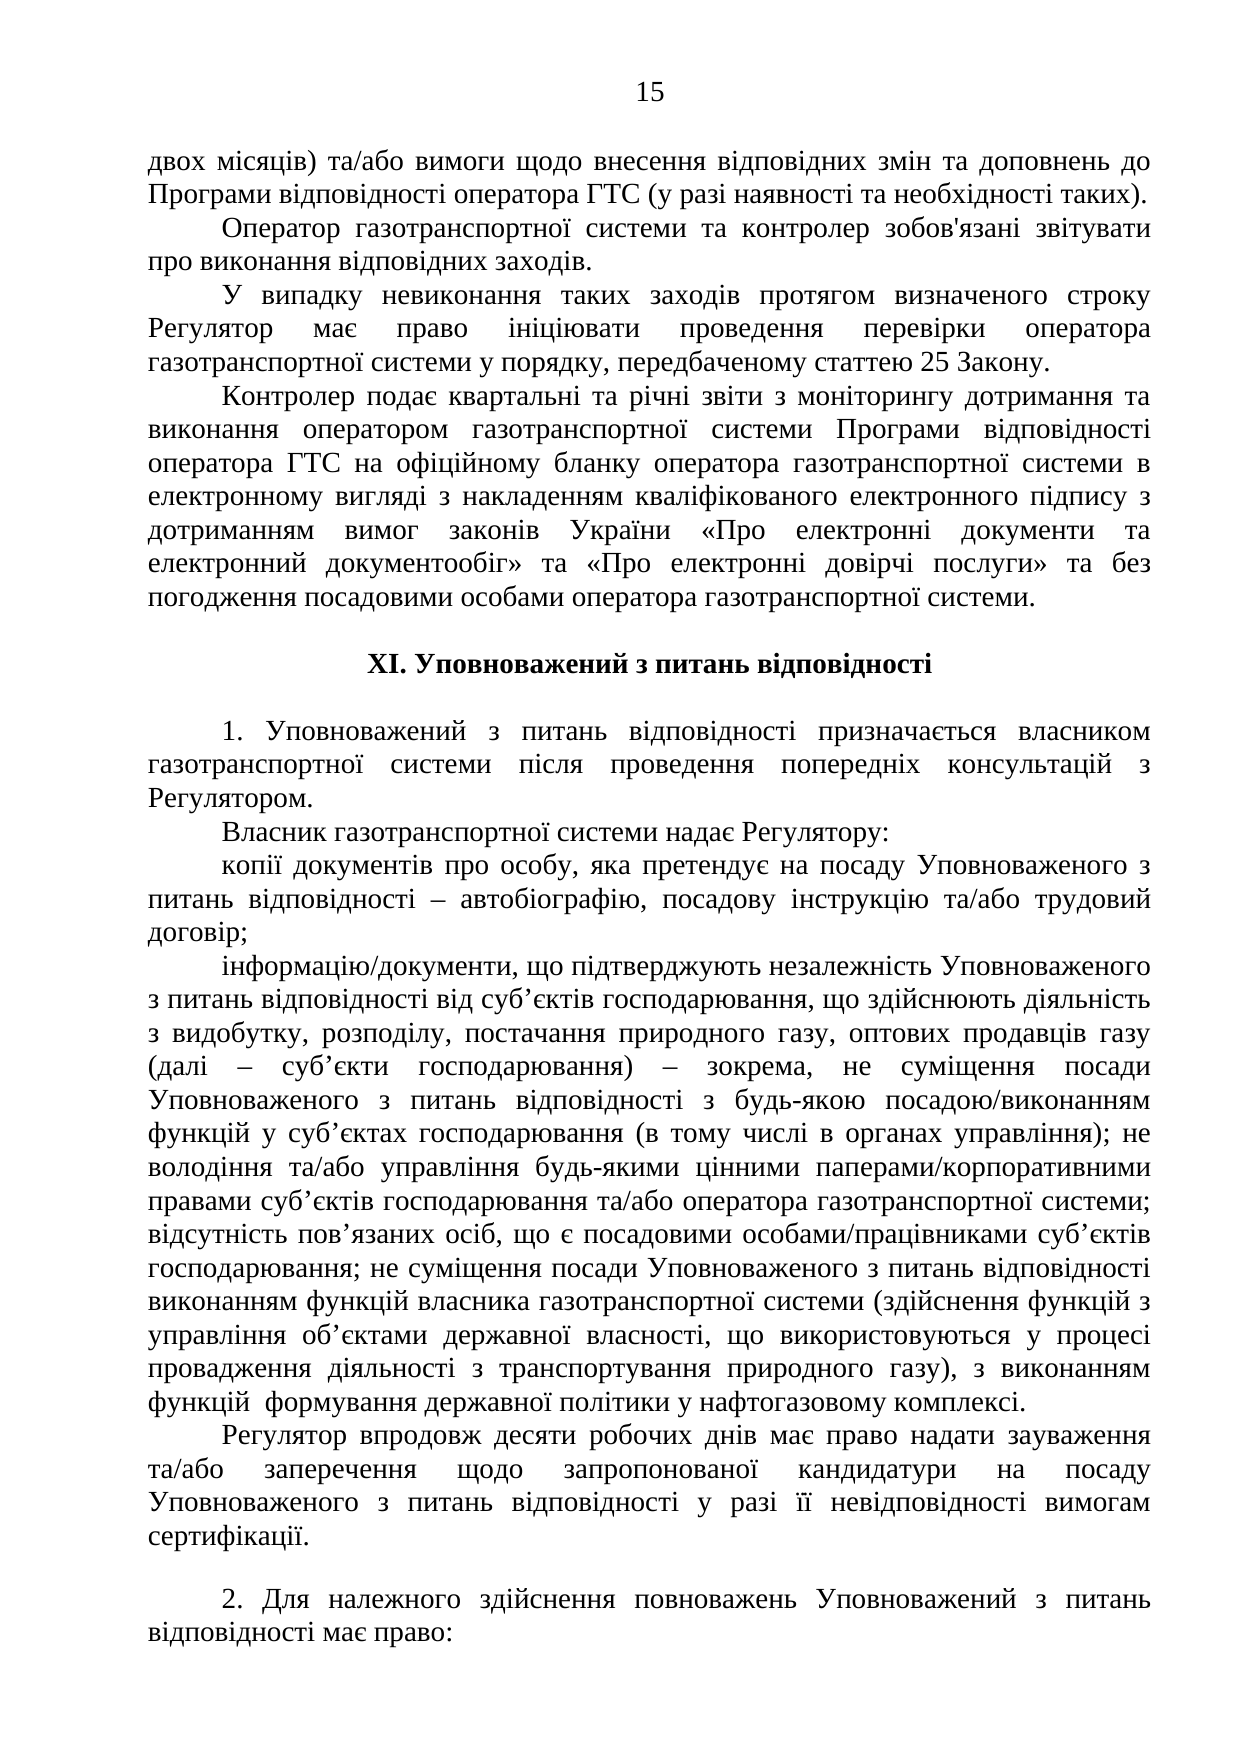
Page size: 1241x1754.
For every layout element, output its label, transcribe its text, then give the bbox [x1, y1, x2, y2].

text XI. Уповноважений з питань відповідності [148, 646, 1152, 679]
text інформацію/документи, що підтверджують незалежність Уповноваженого з питань відповідності від суб’єктів господарювання, що здійснюють діяльність з видобутку, розподілу, постачання природного газу, оптових продавців газу (далі – суб’єкти господарювання) – зокрема, не суміщення посади Уповноваженого з питань відповідності з будь-якою посадою/виконанням функцій у суб’єктах господарювання (в тому числі в органах управління); не володіння та/або управління будь-якими цінними паперами/корпоративними правами суб’єктів господарювання та/або оператора газотранспортної системи; відсутність пов’язаних осіб, що є посадовими особами/працівниками суб’єктів господарювання; не суміщення посади Уповноваженого з питань відповідності виконанням функцій власника газотранспортної системи (здійснення функцій з управління об’єктами державної власності, що використовуються у процесі провадження діяльності з транспортування природного газу), з виконанням функцій формування державної політики у нафтогазовому комплексі. [148, 948, 1152, 1417]
text копії документів про особу, яка претендує на посаду Уповноваженого з питань відповідності – автобіографію, посадову інструкцію та/або трудовий договір; [148, 847, 1152, 948]
text Оператор газотранспортної системи та контролер зобов'язані звітувати про виконання відповідних заходів. [148, 210, 1152, 277]
text Контролер подає квартальні та річні звіти з моніторингу дотримання та виконання оператором газотранспортної системи Програми відповідності оператора ГТС на офіційному бланку оператора газотранспортної системи в електронному вигляді з накладенням кваліфікованого електронного підпису з дотриманням вимог законів України «Про електронні документи та електронний документообіг» та «Про електронні довірчі послуги» та без погодження посадовими особами оператора газотранспортної системи. [148, 378, 1152, 612]
text Регулятор впродовж десяти робочих днів має право надати зауваження та/або заперечення щодо запропонованої кандидатури на посаду Уповноваженого з питань відповідності у разі її невідповідності вимогам сертифікації. [148, 1417, 1152, 1552]
text 1. Уповноважений з питань відповідності призначається власником газотранспортної системи після проведення попередніх консультацій з Регулятором. [148, 713, 1152, 814]
text 2. Для належного здійснення повноважень Уповноважений з питань відповідності має право: [148, 1581, 1152, 1648]
text У випадку невиконання таких заходів протягом визначеного строку Регулятор має право ініціювати проведення перевірки оператора газотранспортної системи у порядку, передбаченому статтею 25 Закону. [148, 277, 1152, 378]
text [148, 143, 1152, 210]
text Власник газотранспортної системи надає Регулятору: [148, 814, 1152, 847]
